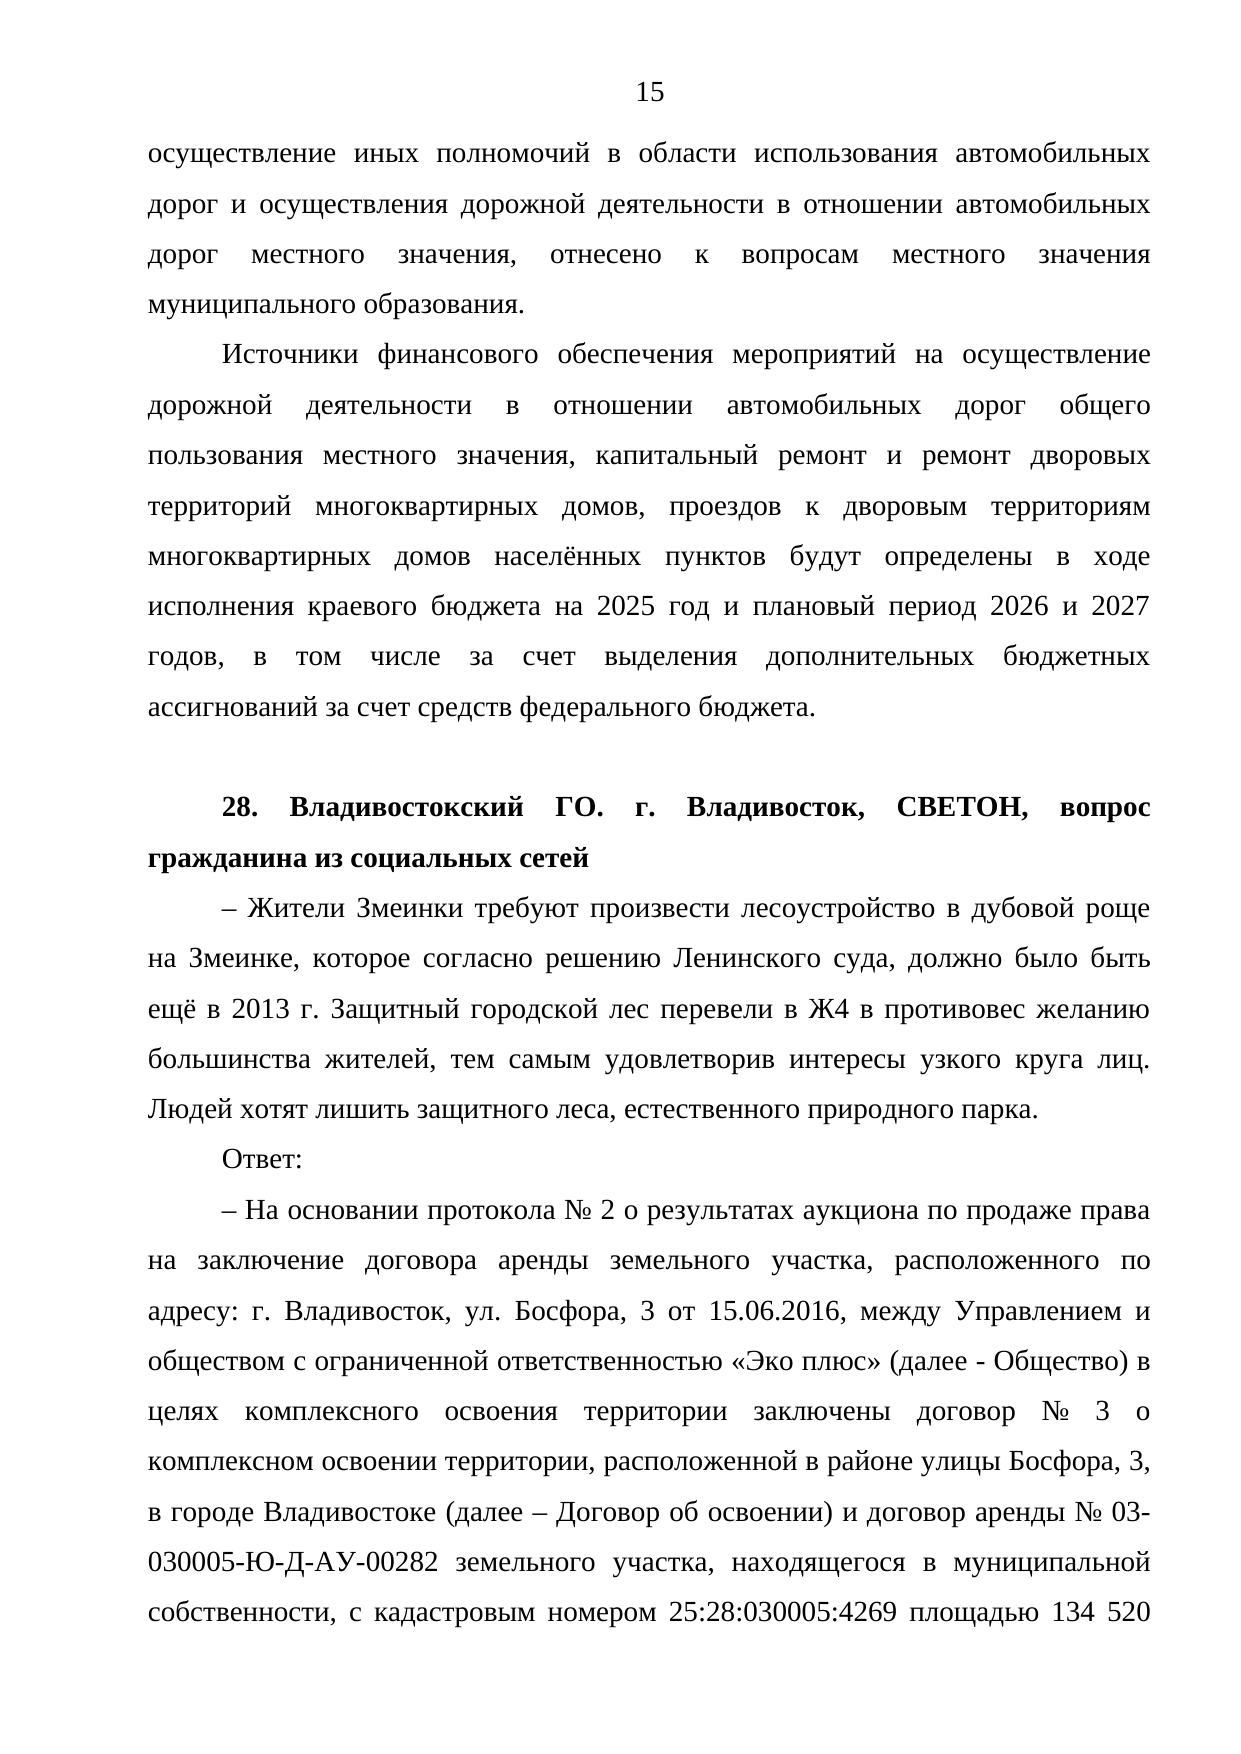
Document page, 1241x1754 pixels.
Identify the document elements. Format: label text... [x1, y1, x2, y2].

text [148, 1192, 1152, 1628]
text 28. Владивостокский ГО. г. Владивосток, СВЕТОН, вопрос гражданина из социальных сетей [148, 789, 1152, 873]
text Источники финансового обеспечения мероприятий на осуществление дорожной деятельности в отношении автомобильных дорог общего пользования местного значения, капитальный ремонт и ремонт дворовых территорий многоквартирных домов, проездов к дворовым территориям многоквартирных домов населённых пунктов будут определены в ходе исполнения краевого бюджета на 2025 год и плановый период 2026 и 2027 годов, в том числе за счет выделения дополнительных бюджетных ассигнований за счет средств федерального бюджета. [148, 337, 1152, 722]
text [148, 135, 1152, 320]
text Ответ: [148, 1142, 1152, 1175]
text – Жители Змеинки требуют произвести лесоустройство в дубовой роще на Змеинке, которое согласно решению Ленинского суда, должно было быть ещё в 2013 г. Защитный городской лес перевели в Ж4 в противовес желанию большинства жителей, тем самым удовлетворив интересы узкого круга лиц. Людей хотят лишить защитного леса, естественного природного парка. [148, 890, 1152, 1125]
